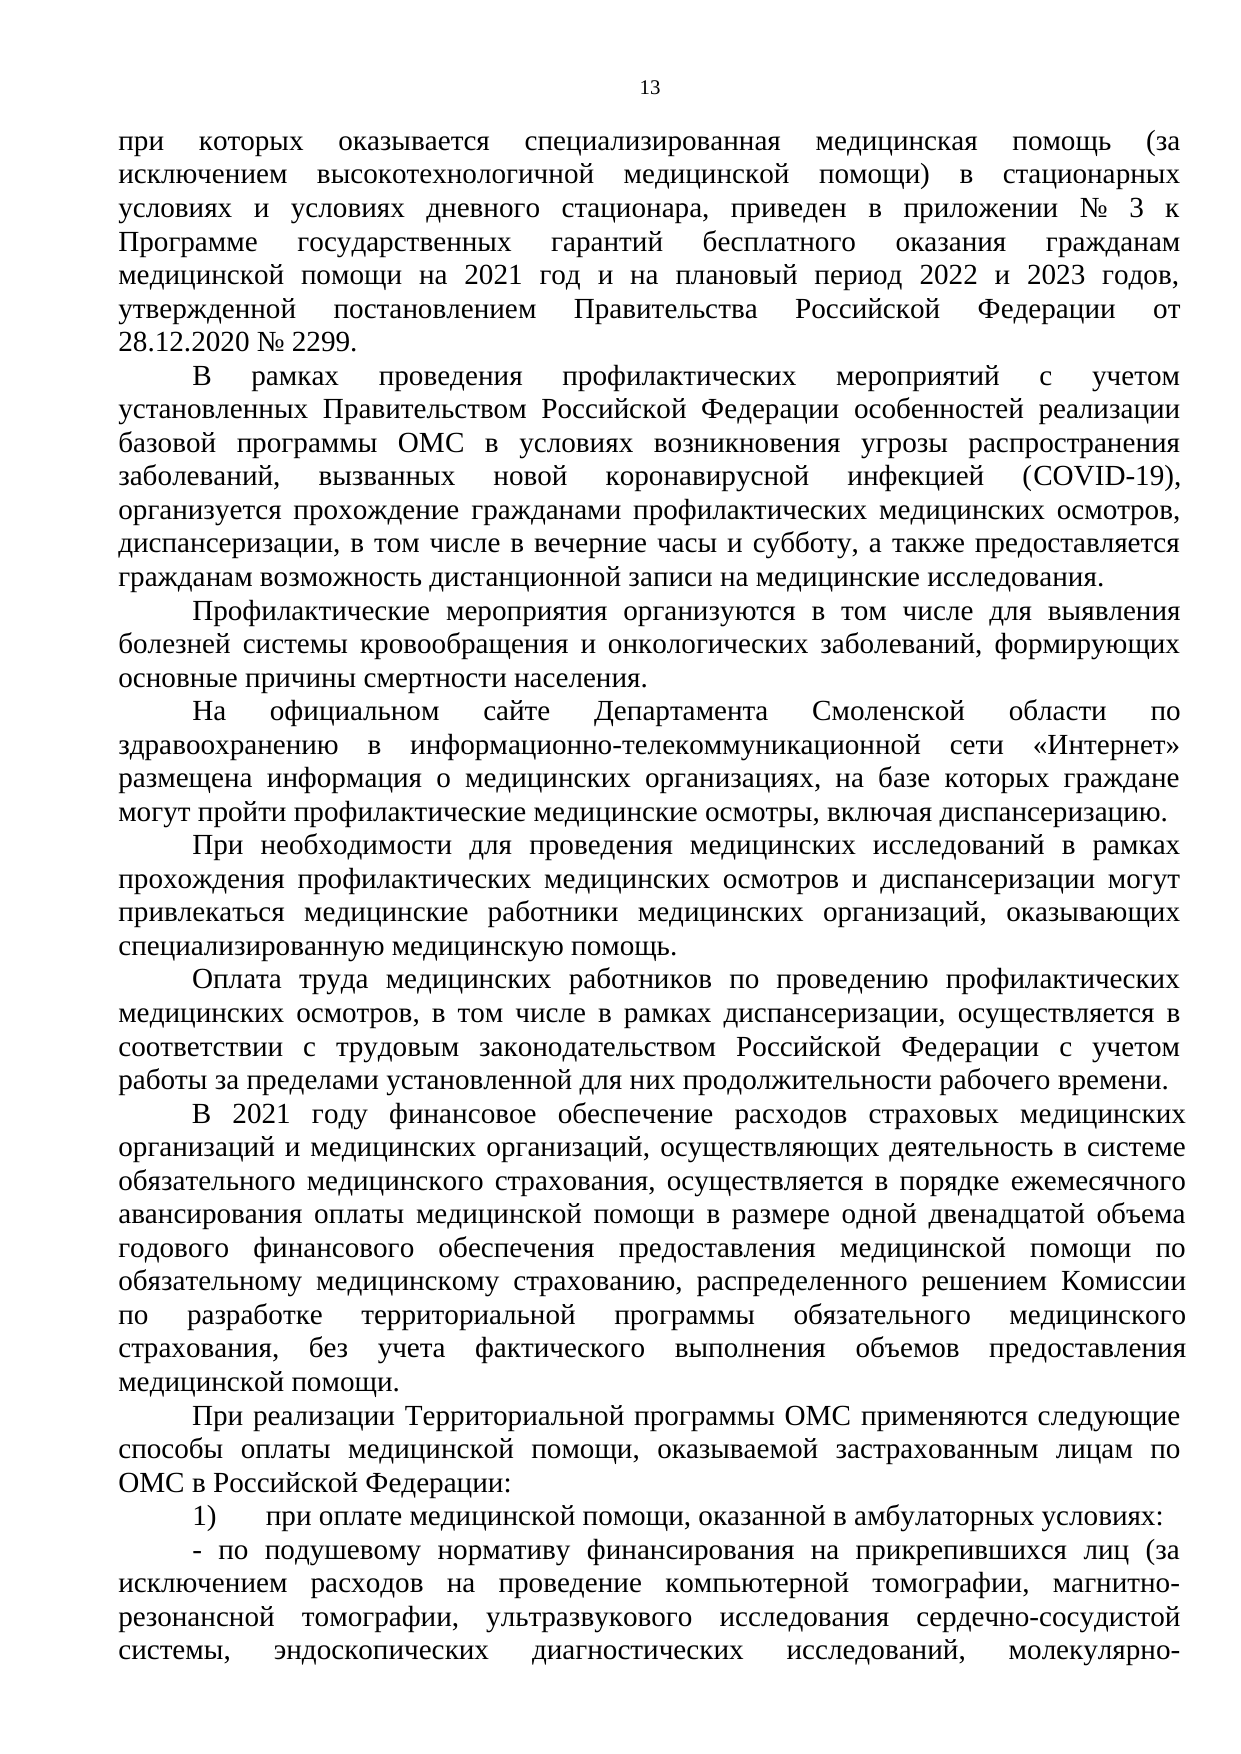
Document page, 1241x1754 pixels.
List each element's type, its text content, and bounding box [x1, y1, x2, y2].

text На официальном сайте Департамента Смоленской области по здравоохранению в информационно-телекоммуникационной сети «Интернет» размещена информация о медицинских организациях, на базе которых граждане могут пройти профилактические медицинские осмотры, включая диспансеризацию. [118, 693, 1181, 827]
text При реализации Территориальной программы ОМС применяются следующие способы оплаты медицинской помощи, оказываемой застрахованным лицам по ОМС в Российской Федерации: [118, 1398, 1181, 1498]
text В 2021 году финансовое обеспечение расходов страховых медицинских организаций и медицинских организаций, осуществляющих деятельность в системе обязательного медицинского страхования, осуществляется в порядке ежемесячного авансирования оплаты медицинской помощи в размере одной двенадцатой объема годового финансового обеспечения предоставления медицинской помощи по обязательному медицинскому страхованию, распределенного решением Комиссии по разработке территориальной программы обязательного медицинского страхования, без учета фактического выполнения объемов предоставления медицинской помощи. [118, 1096, 1187, 1398]
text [118, 1532, 1181, 1666]
text Профилактические мероприятия организуются в том числе для выявления болезней системы кровообращения и онкологических заболеваний, формирующих основные причины смертности населения. [118, 593, 1181, 693]
text В рамках проведения профилактических мероприятий с учетом установленных Правительством Российской Федерации особенностей реализации базовой программы ОМС в условиях возникновения угрозы распространения заболеваний, вызванных новой коронавирусной инфекцией (COVID-19), организуется прохождение гражданами профилактических медицинских осмотров, диспансеризации, в том числе в вечерние часы и субботу, а также предоставляется гражданам возможность дистанционной записи на медицинские исследования. [118, 358, 1181, 593]
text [118, 123, 1181, 358]
text Оплата труда медицинских работников по проведению профилактических медицинских осмотров, в том числе в рамках диспансеризации, осуществляется в соответствии с трудовым законодательством Российской Федерации с учетом работы за пределами установленной для них продолжительности рабочего времени. [118, 962, 1181, 1096]
text При необходимости для проведения медицинских исследований в рамках прохождения профилактических медицинских осмотров и диспансеризации могут привлекаться медицинские работники медицинских организаций, оказывающих специализированную медицинскую помощь. [118, 827, 1181, 962]
list при оплате медицинской помощи, оказанной в амбулаторных условиях: [118, 1498, 1181, 1532]
